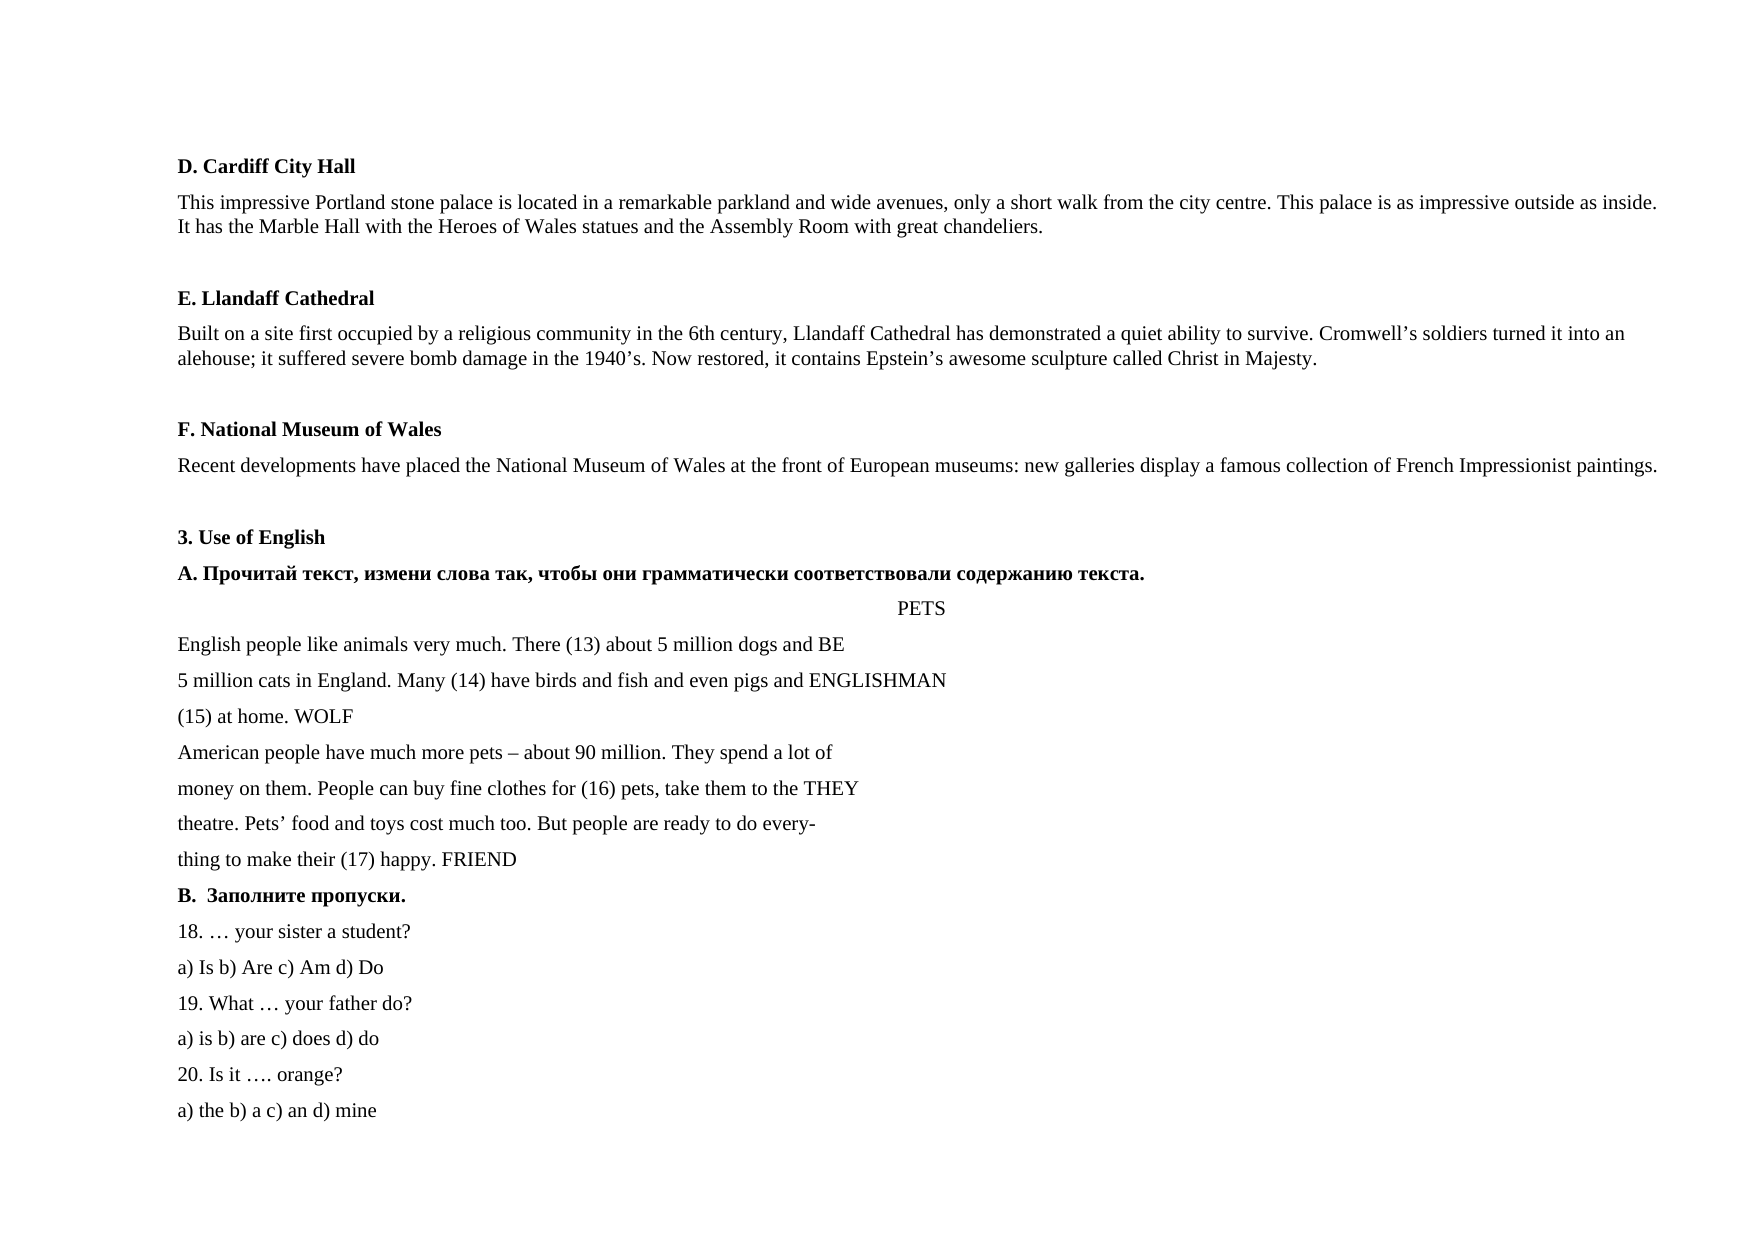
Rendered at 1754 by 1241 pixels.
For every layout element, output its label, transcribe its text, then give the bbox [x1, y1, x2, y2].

text F. National Museum of Wales [177, 417, 1665, 441]
text D. Cardiff City Hall [177, 154, 1665, 178]
text This impressive Portland stone palace is located in a remarkable parkland and wide avenues, only a short walk from the city centre. This palace is as impressive outside as inside. It has the Marble Hall with the Heroes of Wales statues and the Assembly Room with great chandeliers. [177, 190, 1665, 238]
text thing to make their (17) happy. FRIEND [177, 847, 1665, 871]
text American people have much more pets – about 90 million. They spend a lot of [177, 739, 1665, 764]
text Recent developments have placed the National Museum of Wales at the front of European museums: new galleries display a famous collection of French Impressionist paintings. [177, 453, 1665, 477]
text a) the b) a c) an d) mine [177, 1098, 1665, 1122]
text a) is b) are c) does d) do [177, 1026, 1665, 1050]
text money on them. People can buy fine clothes for (16) pets, take them to the THEY [177, 775, 1665, 799]
text English people like animals very much. There (13) about 5 million dogs and BE [177, 632, 1665, 656]
text 5 million cats in England. Many (14) have birds and fish and even pigs and ENGLISHMAN [177, 668, 1665, 692]
text 3. Use of English [177, 524, 1665, 549]
text A. Прочитай текст, измени слова так, чтобы они грамматически соответствовали содержанию текста. [177, 560, 1665, 584]
text PETS [177, 596, 1665, 620]
text E. Llandaff Cathedral [177, 286, 1665, 309]
text B. Заполните пропуски. [177, 883, 1665, 907]
text 19. What … your father do? [177, 990, 1665, 1014]
text a) Is b) Are c) Am d) Do [177, 954, 1665, 979]
text (15) at home. WOLF [177, 704, 1665, 728]
text 18. … your sister a student? [177, 919, 1665, 943]
text theatre. Pets’ food and toys cost much too. But people are ready to do every- [177, 811, 1665, 835]
text 20. Is it …. orange? [177, 1062, 1665, 1086]
text Built on a site first occupied by a religious community in the 6th century, Llandaff Cathedral has demonstrated a quiet ability to survive. Cromwell’s soldiers turned it into an alehouse; it suffered severe bomb damage in the 1940’s. Now restored, it contains Epstein’s awesome sculpture called Christ in Majesty. [177, 321, 1665, 369]
